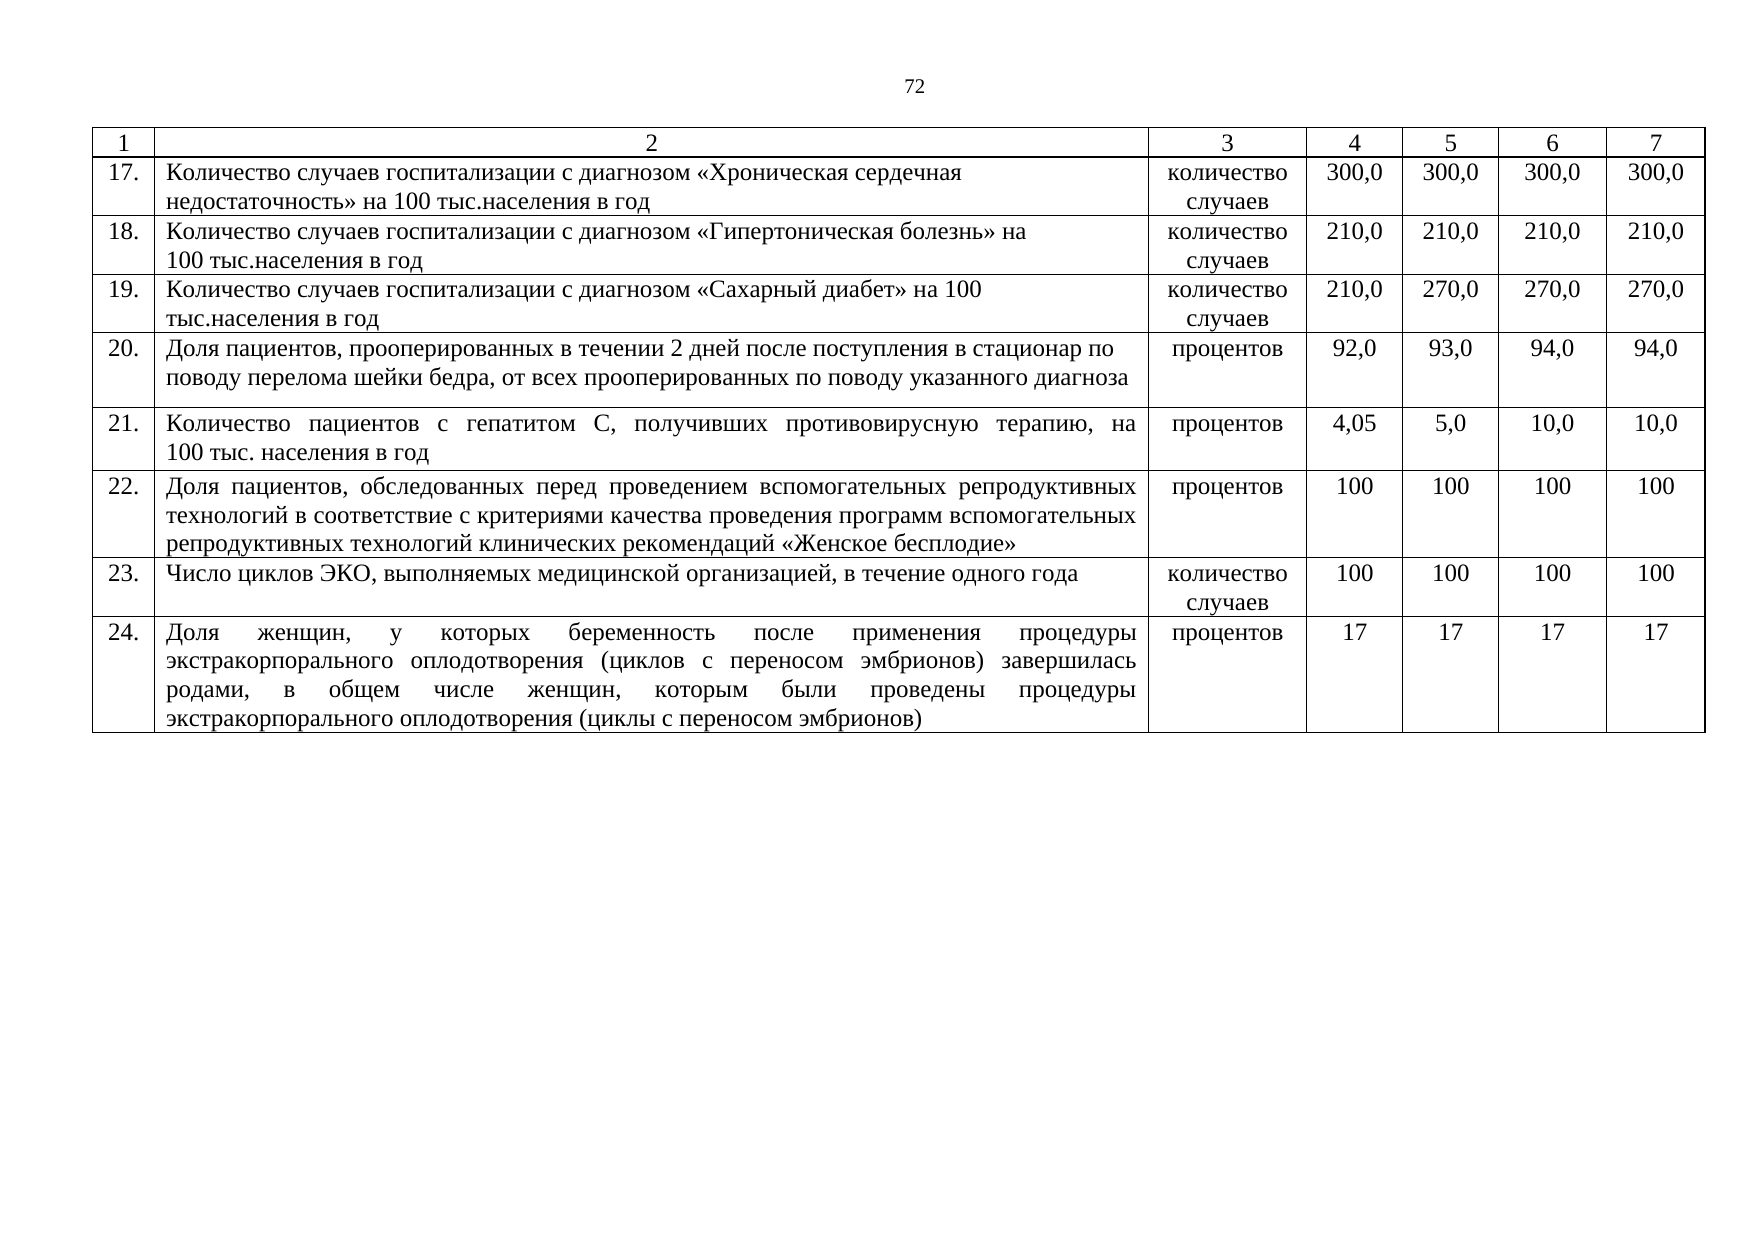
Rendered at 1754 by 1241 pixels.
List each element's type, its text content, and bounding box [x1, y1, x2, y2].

table_cell 17. [93, 158, 154, 215]
table_cell 210,0 [1307, 275, 1402, 332]
table_cell Доля женщин, у которых беременность после применения процедуры экстракорпорального оплодотворения (циклов с переносом эмбрионов) завершилась родами, в общем числе женщин, которым были проведены процедуры экстракорпорального оплодотворения (циклы с переносом эмбрионов) [155, 617, 1148, 732]
table_cell 21. [93, 408, 154, 470]
table_cell 300,0 [1607, 158, 1704, 215]
table_cell 4,05 [1307, 408, 1402, 470]
table_header 4 [1307, 128, 1402, 156]
table_cell 23. [93, 558, 154, 616]
table_cell 210,0 [1607, 216, 1704, 273]
table_cell 93,0 [1403, 333, 1498, 407]
table_cell Доля пациентов, прооперированных в течении 2 дней после поступления в стационар по поводу перелома шейки бедра, от всех прооперированных по поводу указанного диагноза [155, 333, 1148, 407]
table_header 5 [1403, 128, 1498, 156]
table_cell 210,0 [1499, 216, 1606, 273]
table_cell 100 [1607, 471, 1704, 557]
table_cell 22. [93, 471, 154, 557]
table_cell Доля пациентов, обследованных перед проведением вспомогательных репродуктивных технологий в соответствие с критериями качества проведения программ вспомогательных репродуктивных технологий клинических рекомендаций «Женское бесплодие» [155, 471, 1148, 557]
table_cell 10,0 [1499, 408, 1606, 470]
table_cell 24. [93, 617, 154, 732]
table_cell 100 [1499, 471, 1606, 557]
table_cell 210,0 [1403, 216, 1498, 273]
table_header 6 [1499, 128, 1606, 156]
table_cell 100 [1307, 558, 1402, 616]
table_cell Количество случаев госпитализации с диагнозом «Хроническая сердечная недостаточность» на 100 тыс.населения в год [155, 158, 1148, 215]
table_header 3 [1149, 128, 1306, 156]
table_cell Число циклов ЭКО, выполняемых медицинской организацией, в течение одного года [155, 558, 1148, 616]
table_cell 10,0 [1607, 408, 1704, 470]
table_cell 100 [1607, 558, 1704, 616]
table_cell 17 [1607, 617, 1704, 732]
table_cell 5,0 [1403, 408, 1498, 470]
table_cell процентов [1149, 408, 1306, 470]
table_cell 270,0 [1499, 275, 1606, 332]
table_cell 300,0 [1403, 158, 1498, 215]
table_cell 94,0 [1499, 333, 1606, 407]
table_cell Количество случаев госпитализации с диагнозом «Сахарный диабет» на 100 тыс.населения в год [155, 275, 1148, 332]
table_header 2 [155, 128, 1148, 156]
table_cell 300,0 [1499, 158, 1606, 215]
table_cell количество случаев [1149, 216, 1306, 273]
table_cell 18. [93, 216, 154, 273]
table_cell Количество пациентов с гепатитом C, получивших противовирусную терапию, на 100 тыс. населения в год [155, 408, 1148, 470]
table_header 1 [93, 128, 154, 156]
table_cell 270,0 [1607, 275, 1704, 332]
table_cell процентов [1149, 471, 1306, 557]
table_cell 17 [1403, 617, 1498, 732]
table_cell процентов [1149, 617, 1306, 732]
table_cell количество случаев [1149, 558, 1306, 616]
table_cell 17 [1307, 617, 1402, 732]
table_cell 92,0 [1307, 333, 1402, 407]
table_cell количество случаев [1149, 275, 1306, 332]
table_cell 20. [93, 333, 154, 407]
table_cell 300,0 [1307, 158, 1402, 215]
table_cell количество случаев [1149, 158, 1306, 215]
table_cell 94,0 [1607, 333, 1704, 407]
table_cell 17 [1499, 617, 1606, 732]
table_cell 100 [1403, 558, 1498, 616]
table_cell 100 [1307, 471, 1402, 557]
table_cell Количество случаев госпитализации с диагнозом «Гипертоническая болезнь» на 100 тыс.населения в год [155, 216, 1148, 273]
table_cell 270,0 [1403, 275, 1498, 332]
table_cell процентов [1149, 333, 1306, 407]
table_header 7 [1607, 128, 1704, 156]
table_cell 19. [93, 275, 154, 332]
table_cell 100 [1499, 558, 1606, 616]
table_cell 100 [1403, 471, 1498, 557]
table_cell 210,0 [1307, 216, 1402, 273]
